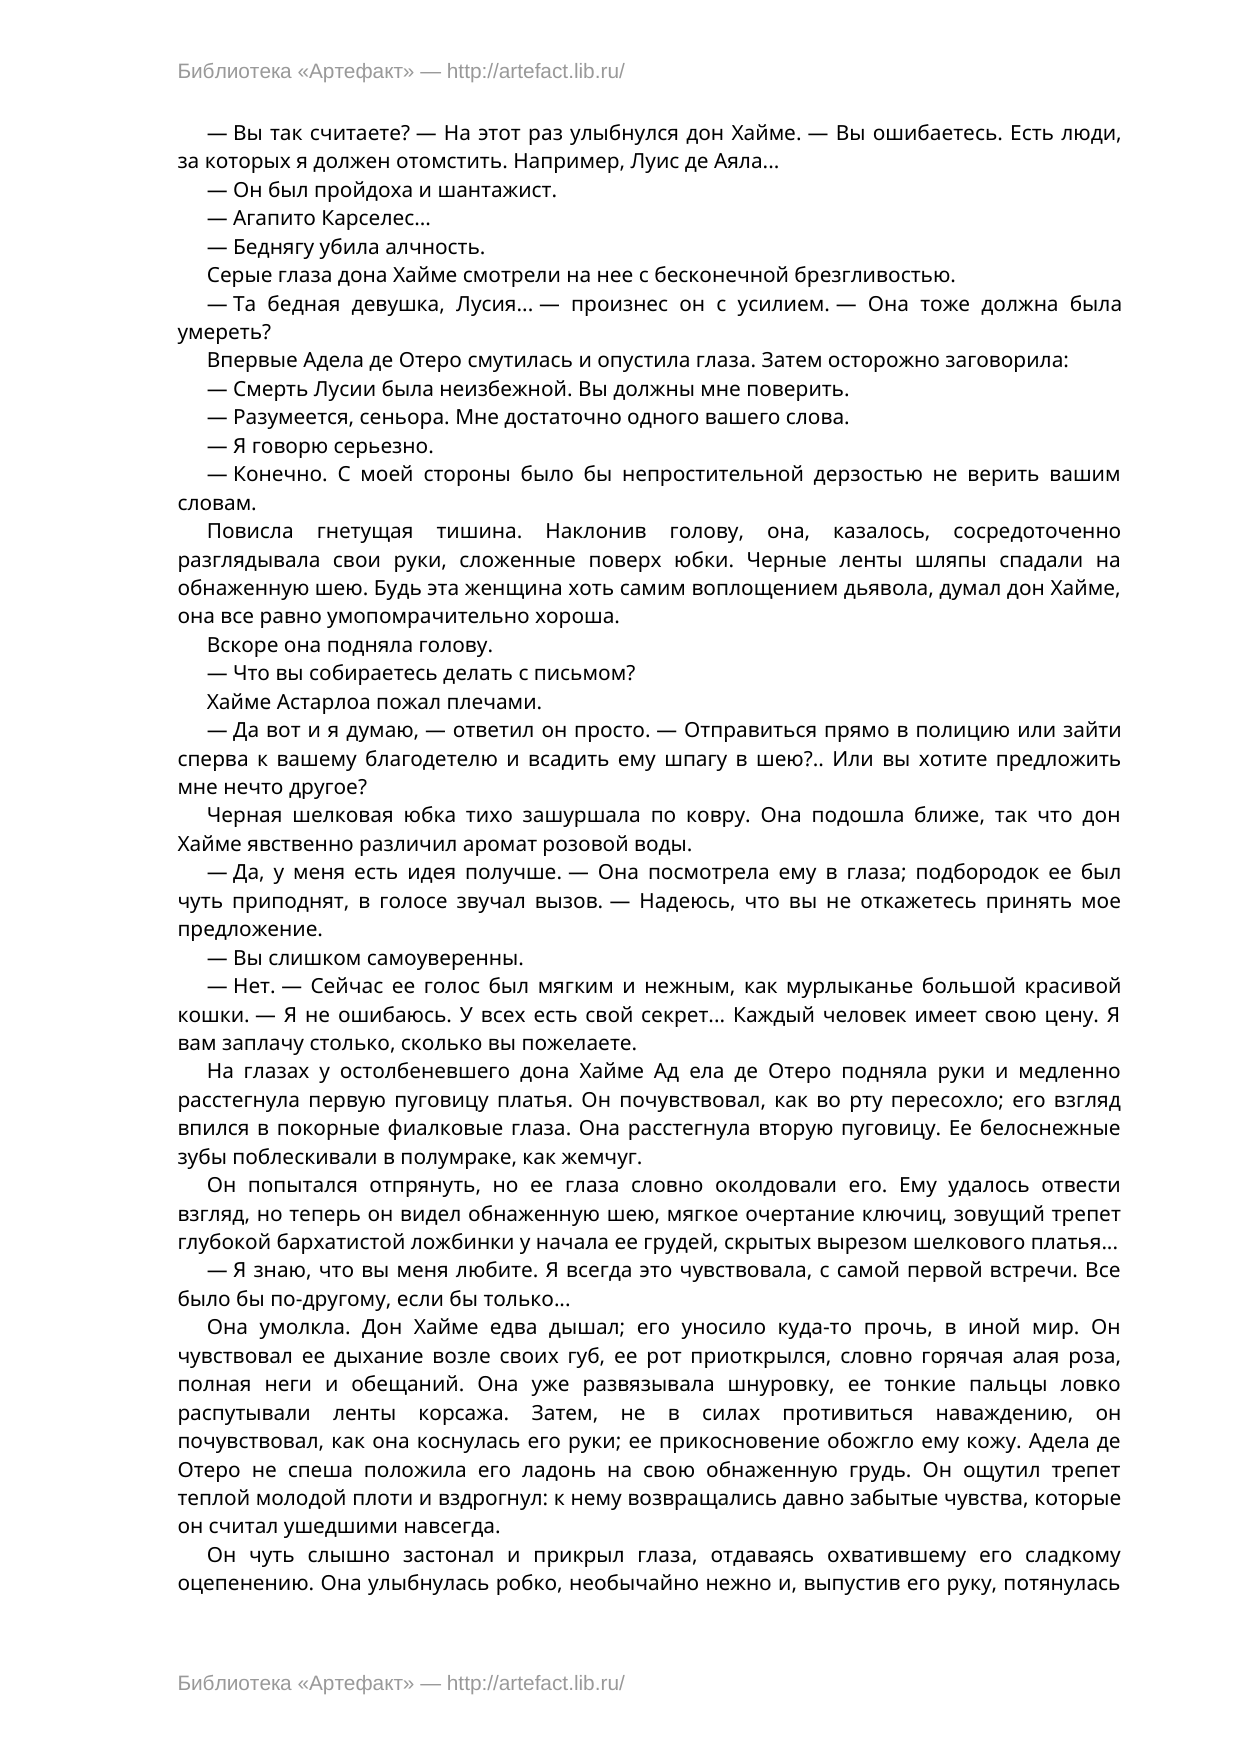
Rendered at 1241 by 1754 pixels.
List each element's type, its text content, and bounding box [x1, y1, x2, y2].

text — Агапито Карселес... [177, 203, 1122, 232]
text Хайме Астарлоа пожал плечами. [177, 687, 1122, 715]
text — Беднягу убила алчность. [177, 232, 1122, 260]
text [177, 1540, 1122, 1597]
text Серые глаза дона Хайме смотрели на нее с бесконечной брезгливостью. [177, 260, 1122, 289]
text Вскоре она подняла голову. [177, 630, 1122, 658]
text — Что вы собираетесь делать с письмом? [177, 658, 1122, 687]
text — Смерть Лусии была неизбежной. Вы должны мне поверить. [177, 374, 1122, 402]
text — Та бедная девушка, Лусия... — произнес он с усилием. — Она тоже должна была умереть? [177, 289, 1122, 346]
text Повисла гнетущая тишина. Наклонив голову, она, казалось, сосредоточенно разглядывала свои руки, сложенные поверх юбки. Черные ленты шляпы спадали на обнаженную шею. Будь эта женщина хоть самим воплощением дьявола, думал дон Хайме, она все равно умопомрачительно хороша. [177, 516, 1122, 630]
text — Он был пройдоха и шантажист. [177, 175, 1122, 203]
text — Нет. — Сейчас ее голос был мягким и нежным, как мурлыканье большой красивой кошки. — Я не ошибаюсь. У всех есть свой секрет... Каждый человек имеет свою цену. Я вам заплачу столько, сколько вы пожелаете. [177, 971, 1122, 1057]
text — Я говорю серьезно. [177, 431, 1122, 459]
text — Вы так считаете? — На этот раз улыбнулся дон Хайме. — Вы ошибаетесь. Есть люди, за которых я должен отомстить. Например, Луис де Аяла... [177, 118, 1122, 175]
text Она умолкла. Дон Хайме едва дышал; его уносило куда-то прочь, в иной мир. Он чувствовал ее дыхание возле своих губ, ее рот приоткрылся, словно горячая алая роза, полная неги и обещаний. Она уже развязывала шнуровку, ее тонкие пальцы ловко распутывали ленты корсажа. Затем, не в силах противиться наваждению, он почувствовал, как она коснулась его руки; ее прикосновение обожгло ему кожу. Адела де Отеро не спеша положила его ладонь на свою обнаженную грудь. Он ощутил трепет теплой молодой плоти и вздрогнул: к нему возвращались давно забытые чувства, которые он считал ушедшими навсегда. [177, 1312, 1122, 1540]
text Черная шелковая юбка тихо зашуршала по ковру. Она подошла ближе, так что дон Хайме явственно различил аромат розовой воды. [177, 801, 1122, 857]
text — Разумеется, сеньора. Мне достаточно одного вашего слова. [177, 402, 1122, 431]
text — Конечно. С моей стороны было бы непростительной дерзостью не верить вашим словам. [177, 459, 1122, 516]
text На глазах у остолбеневшего дона Хайме Ад ела де Отеро подняла руки и медленно расстегнула первую пуговицу платья. Он почувствовал, как во рту пересохло; его взгляд впился в покорные фиалковые глаза. Она расстегнула вторую пуговицу. Ее белоснежные зубы поблескивали в полумраке, как жемчуг. [177, 1057, 1122, 1170]
text Он попытался отпрянуть, но ее глаза словно околдовали его. Ему удалось отвести взгляд, но теперь он видел обнаженную шею, мягкое очертание ключиц, зовущий трепет глубокой бархатистой ложбинки у начала ее грудей, скрытых вырезом шелкового платья... [177, 1170, 1122, 1256]
text — Да вот и я думаю, — ответил он просто. — Отправиться прямо в полицию или зайти сперва к вашему благодетелю и всадить ему шпагу в шею?.. Или вы хотите предложить мне нечто другое? [177, 715, 1122, 801]
text Впервые Адела де Отеро смутилась и опустила глаза. Затем осторожно заговорила: [177, 346, 1122, 374]
text — Да, у меня есть идея получше. — Она посмотрела ему в глаза; подбородок ее был чуть приподнят, в голосе звучал вызов. — Надеюсь, что вы не откажетесь принять мое предложение. [177, 857, 1122, 943]
text — Вы слишком самоуверенны. [177, 943, 1122, 971]
text — Я знаю, что вы меня любите. Я всегда это чувствовала, с самой первой встречи. Все было бы по-другому, если бы только... [177, 1256, 1122, 1312]
